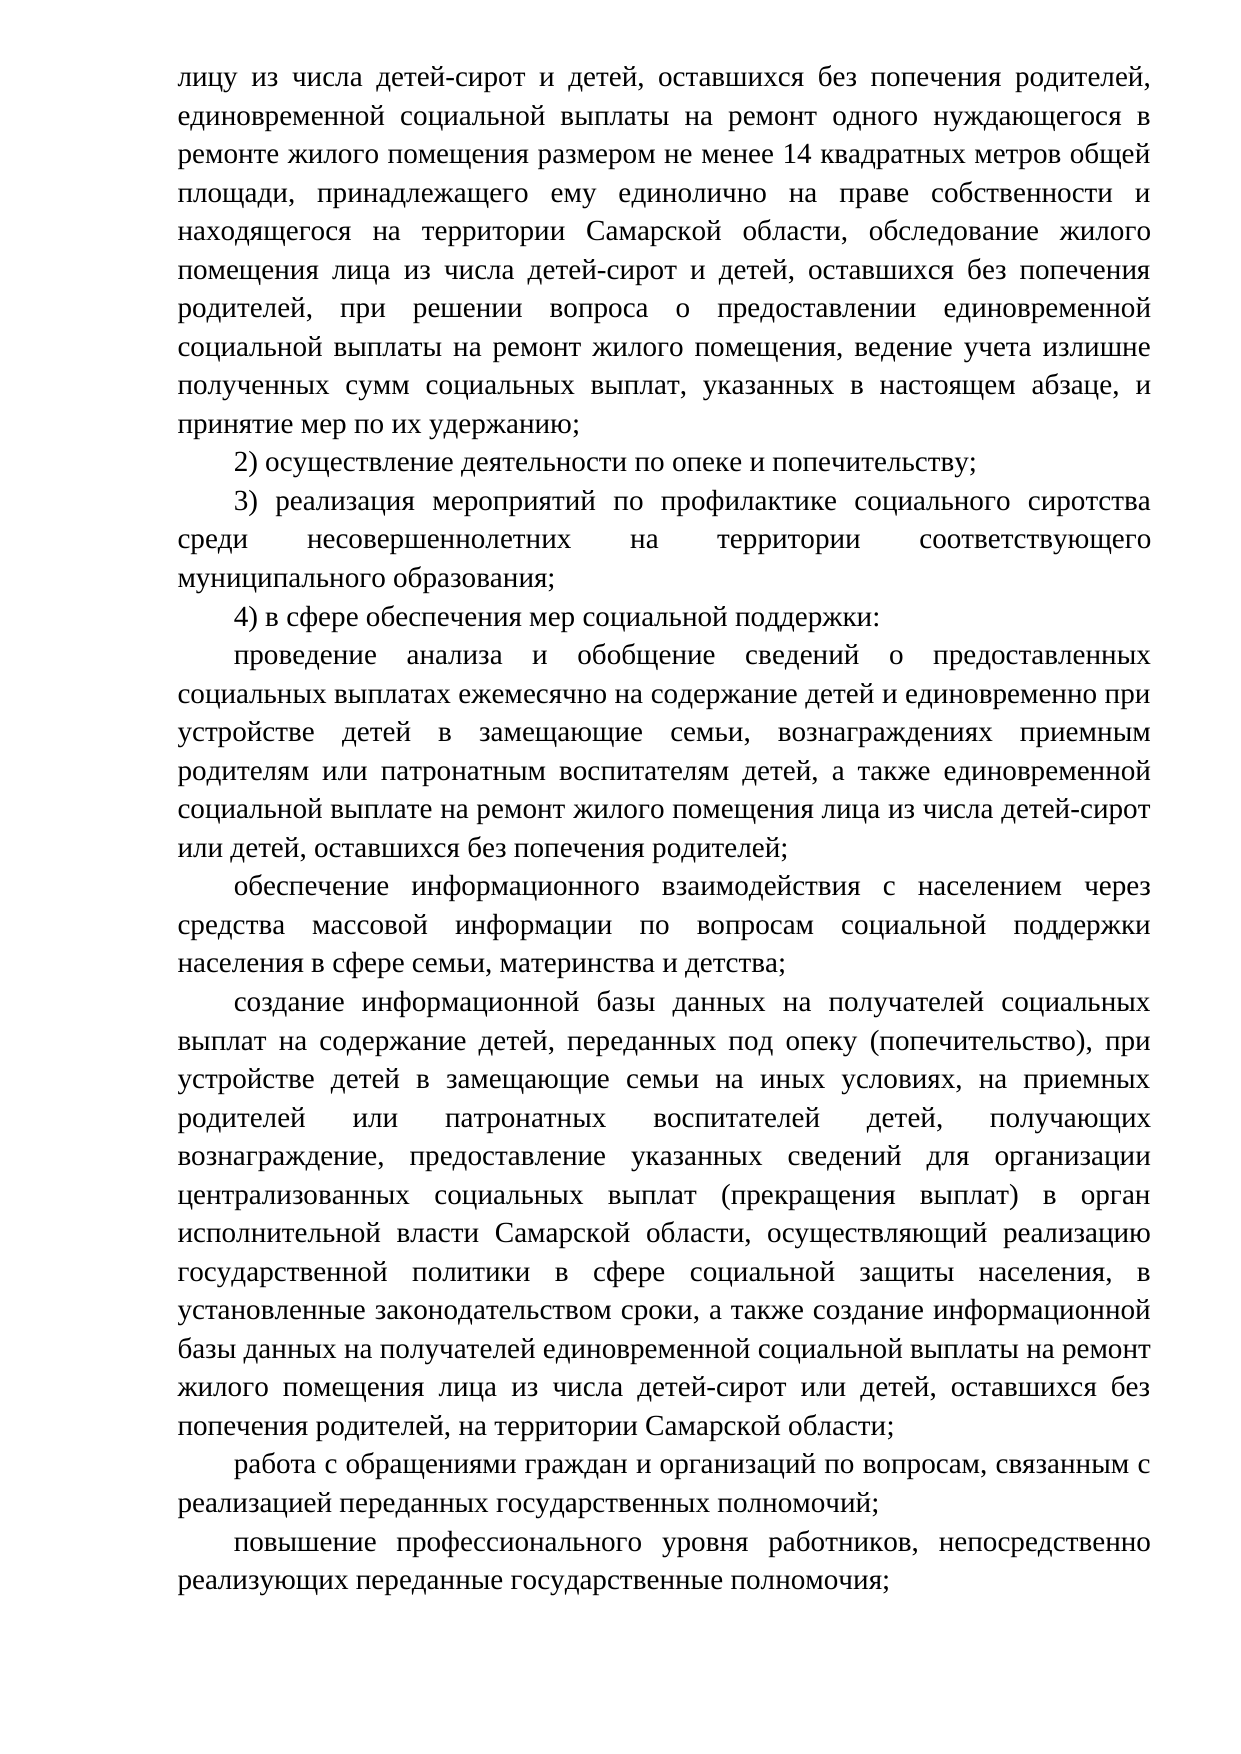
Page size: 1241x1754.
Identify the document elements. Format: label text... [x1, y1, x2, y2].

text 3) реализация мероприятий по профилактике социального сиротства среди несовершеннолетних на территории соответствующего муниципального образования; [177, 483, 1152, 594]
text повышение профессионального уровня работников, непосредственно реализующих переданные государственные полномочия; [177, 1524, 1152, 1596]
text 4) в сфере обеспечения мер социальной поддержки: [177, 599, 1152, 632]
text проведение анализа и обобщение сведений о предоставленных социальных выплатах ежемесячно на содержание детей и единовременно при устройстве детей в замещающие семьи, вознаграждениях приемным родителям или патронатным воспитателям детей, а также единовременной социальной выплате на ремонт жилого помещения лица из числа детей-сирот или детей, оставшихся без попечения родителей; [177, 637, 1152, 863]
text создание информационной базы данных на получателей социальных выплат на содержание детей, переданных под опеку (попечительство), при устройстве детей в замещающие семьи на иных условиях, на приемных родителей или патронатных воспитателей детей, получающих вознаграждение, предоставление указанных сведений для организации централизованных социальных выплат (прекращения выплат) в орган исполнительной власти Самарской области, осуществляющий реализацию государственной политики в сфере социальной защиты населения, в установленные законодательством сроки, а также создание информационной базы данных на получателей единовременной социальной выплаты на ремонт жилого помещения лица из числа детей-сирот или детей, оставшихся без попечения родителей, на территории Самарской области; [177, 984, 1152, 1442]
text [177, 59, 1152, 439]
text работа с обращениями граждан и организаций по вопросам, связанным с реализацией переданных государственных полномочий; [177, 1447, 1152, 1519]
text обеспечение информационного взаимодействия с населением через средства массовой информации по вопросам социальной поддержки населения в сфере семьи, материнства и детства; [177, 868, 1152, 979]
text 2) осуществление деятельности по опеке и попечительству; [177, 444, 1152, 478]
